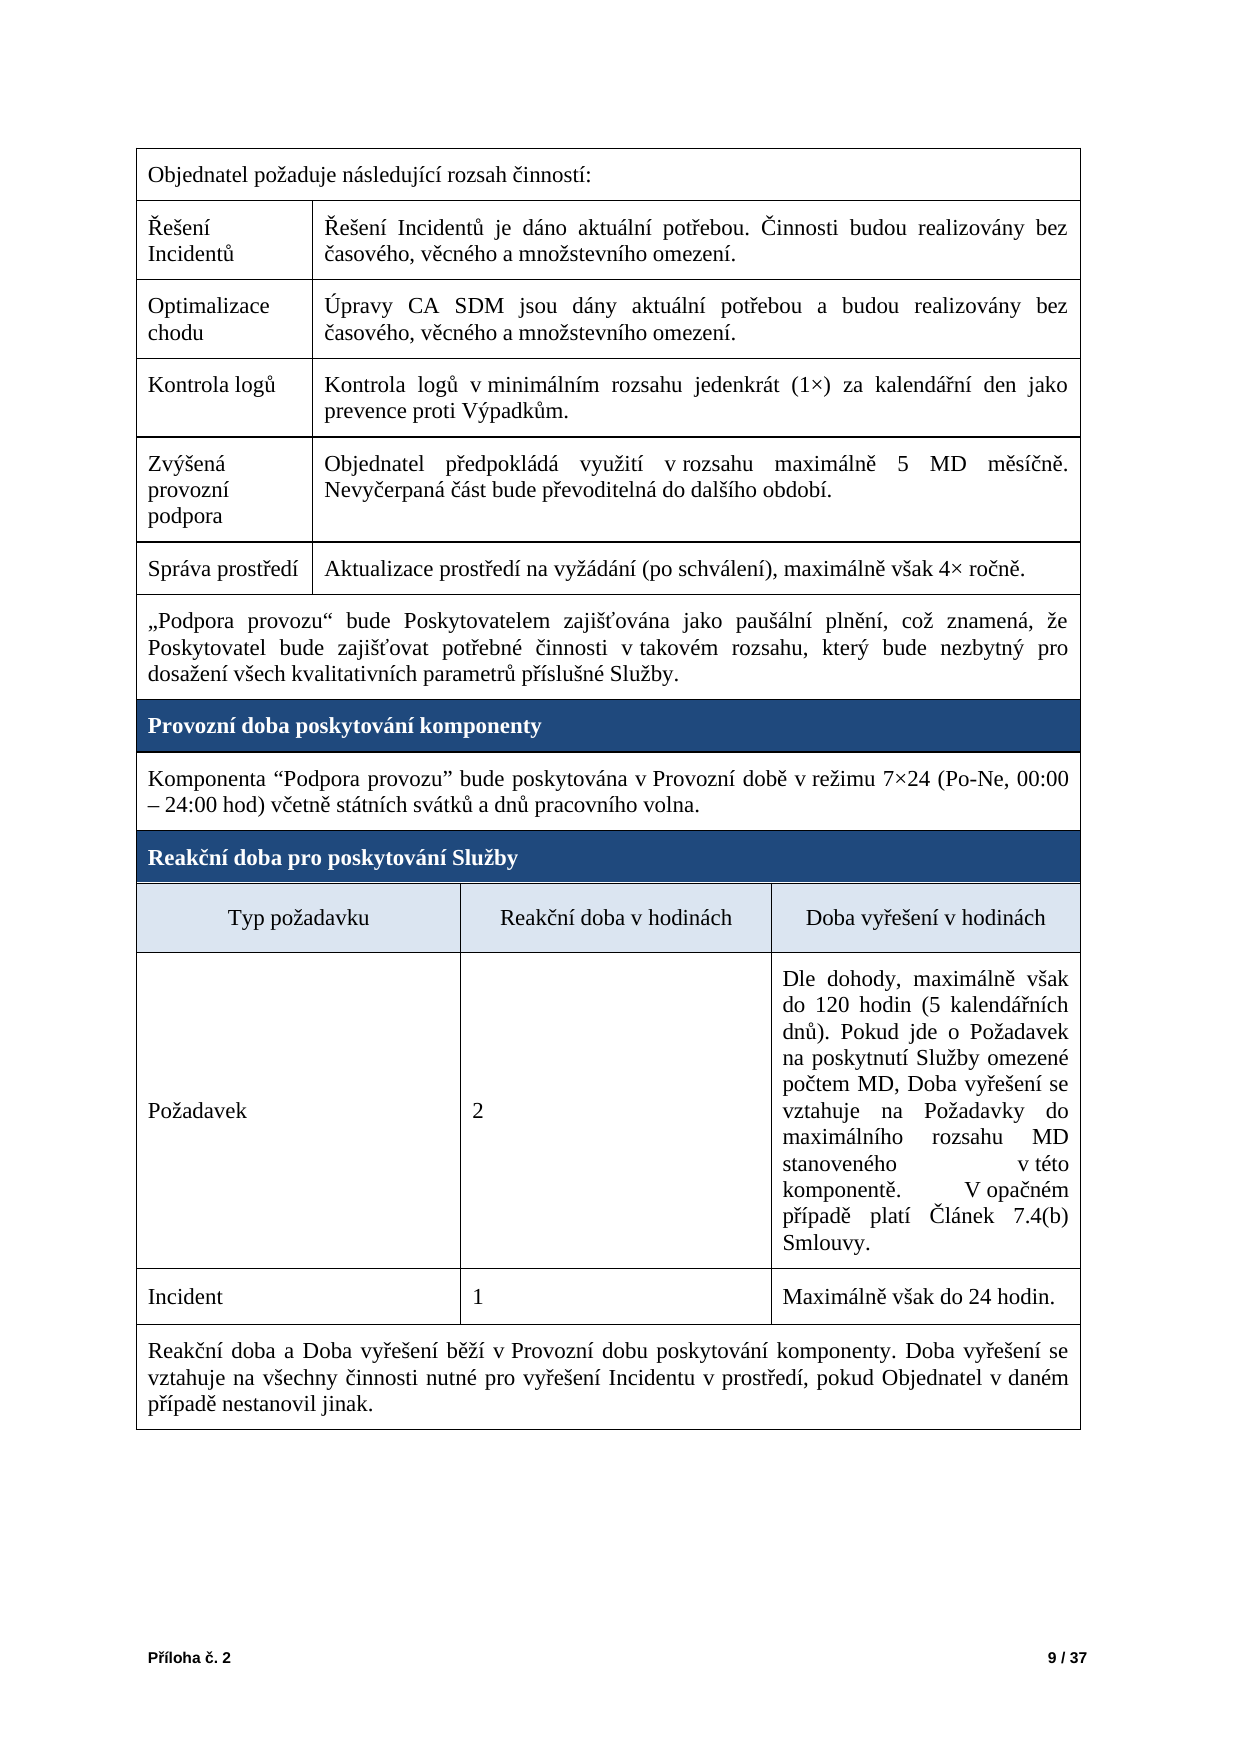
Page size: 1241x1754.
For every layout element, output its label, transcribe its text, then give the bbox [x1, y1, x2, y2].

table_cell Doba vyřešení v hodinách [772, 884, 1080, 952]
table_cell Dle dohody, maximálně však do 120 hodin (5 kalendářních dnů). Pokud jde o Požadavek na poskytnutí Služby omezené počtem MD, Doba vyřešení se vztahuje na Požadavky do maximálního rozsahu MD stanoveného v této komponentě. V opačném případě platí Článek 7.4(b) Smlouvy. [772, 953, 1080, 1267]
table_cell Reakční doba pro poskytování Služby [137, 831, 1080, 882]
table_cell Kontrola logů [137, 359, 312, 436]
table_cell Maximálně však do 24 hodin. [772, 1269, 1080, 1324]
table_cell Úpravy CA SDM jsou dány aktuální potřebou a budou realizovány bez časového, věcného a množstevního omezení. [313, 280, 1080, 358]
table_cell „Podpora provozu“ bude Poskytovatelem zajišťována jako paušální plnění, což znamená, že Poskytovatel bude zajišťovat potřebné činnosti v takovém rozsahu, který bude nezbytný pro dosažení všech kvalitativních parametrů příslušné Služby. [137, 595, 1080, 699]
table_cell Reakční doba a Doba vyřešení běží v Provozní dobu poskytování komponenty. Doba vyřešení se vztahuje na všechny činnosti nutné pro vyřešení Incidentu v prostředí, pokud Objednatel v daném případě nestanovil jinak. [137, 1325, 1080, 1429]
table_cell Správa prostředí [137, 543, 312, 594]
table_cell Komponenta “Podpora provozu” bude poskytována v Provozní době v režimu 7×24 (Po-Ne, 00:00 – 24:00 hod) včetně státních svátků a dnů pracovního volna. [137, 753, 1080, 830]
table_cell Kontrola logů v minimálním rozsahu jedenkrát (1×) za kalendářní den jako prevence proti Výpadkům. [313, 359, 1080, 436]
table_cell 2 [461, 953, 771, 1267]
table_cell 1 [461, 1269, 771, 1324]
table_cell Objednatel předpokládá využití v rozsahu maximálně 5 MD měsíčně. Nevyčerpaná část bude převoditelná do dalšího období. [313, 438, 1080, 541]
table_cell Typ požadavku [137, 884, 460, 952]
table_cell Objednatel požaduje následující rozsah činností: [137, 149, 1080, 200]
table_cell Reakční doba v hodinách [461, 884, 771, 952]
table_cell Řešení Incidentů [137, 201, 312, 279]
table_cell Optimalizace chodu [137, 280, 312, 358]
table_cell Aktualizace prostředí na vyžádání (po schválení), maximálně však 4× ročně. [313, 543, 1080, 594]
table_cell Incident [137, 1269, 460, 1324]
table_cell Požadavek [137, 953, 460, 1267]
table_cell Řešení Incidentů je dáno aktuální potřebou. Činnosti budou realizovány bez časového, věcného a množstevního omezení. [313, 201, 1080, 279]
table_cell Zvýšená provozní podpora [137, 438, 312, 541]
table_cell Provozní doba poskytování komponenty [137, 700, 1080, 751]
